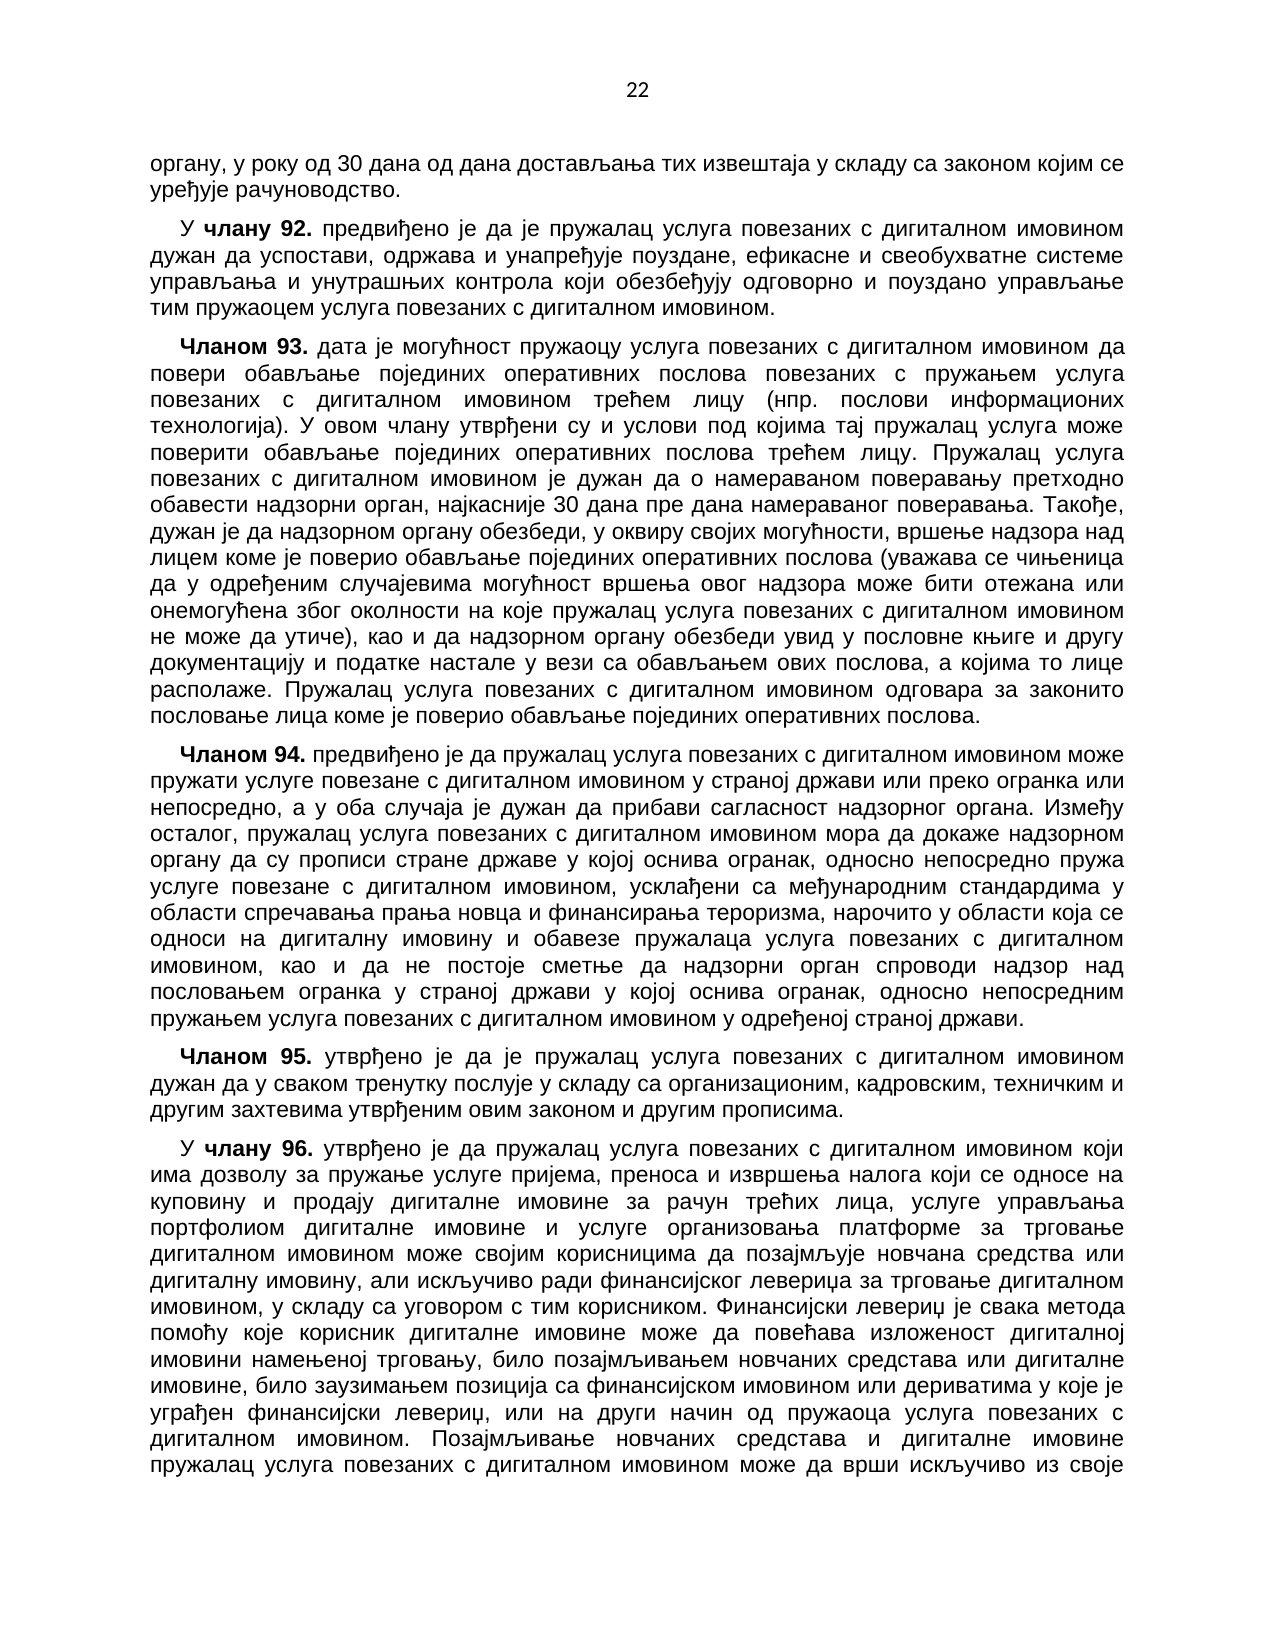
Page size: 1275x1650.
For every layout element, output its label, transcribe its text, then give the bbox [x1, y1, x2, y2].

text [150, 1135, 1125, 1477]
text Чланом 94. предвиђено је да пружалац услуга повезаних с дигиталном имовином може пружати услуге повезане с дигиталном имовином у страној држави или преко огранка или непосредно, а у оба случаја је дужан да прибави сагласност надзорног органа. Између осталог, пружалац услуга повезаних с дигиталном имовином мора да докаже надзорном органу да су прописи стране државе у којој оснива огранак, односно непосредно пружа услуге повезане с дигиталном имовином, усклађени са међународним стандардима у области спречавања прања новца и финансирања тероризма, нарочито у области која се односи на дигиталну имовину и обавезе пружалаца услуга повезаних с дигиталном имовином, као и да не постоје сметње да надзорни орган спроводи надзор над пословањем огранка у страној држави у којој оснива огранак, односно непосредним пружањем услуга повезаних с дигиталном имовином у одређеној страној држави. [150, 741, 1125, 1031]
text Чланом 95. утврђено је да је пружалац услуга повезаних с дигиталном имовином дужан да у сваком тренутку послује у складу са организационим, кадровским, техничким и другим захтевима утврђеним овим законом и другим прописима. [150, 1043, 1125, 1122]
text Чланом 93. дата је могућност пружаоцу услуга повезаних с дигиталном имовином да повери обављање појединих оперативних послова повезаних с пружањем услуга повезаних с дигиталном имовином трећем лицу (нпр. послови информационих технологија). У овом члану утврђени су и услови под којима тај пружалац услуга може поверити обављање појединих оперативних послова трећем лицу. Пружалац услуга повезаних с дигиталном имовином је дужан да о намераваном поверавању претходно обавести надзорни орган, најкасније 30 дана пре дана намераваног поверавања. Такође, дужан је да надзорном органу обезбеди, у оквиру својих могућности, вршење надзора над лицем коме је поверио обављање појединих оперативних послова (уважава се чињеница да у одређеним случајевима могућност вршења овог надзора може бити отежана или онемогућена због околности на које пружалац услуга повезаних с дигиталном имовином не може да утиче), као и да надзорном органу обезбеди увид у пословне књиге и другу документацију и податке настале у вези са обављањем ових послова, а којима то лице располаже. Пружалац услуга повезаних с дигиталном имовином одговара за законито пословање лица коме је поверио обављање појединих оперативних послова. [150, 333, 1125, 728]
text У члану 92. предвиђено је да је пружалац услуга повезаних с дигиталном имовином дужан да успостави, одржава и унапређује поуздане, ефикасне и свеобухватне системе управљања и унутрашњих контрола који обезбеђују одговорно и поуздано управљање тим пружаоцем услуга повезаних с дигиталном имовином. [150, 215, 1125, 321]
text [150, 150, 1125, 203]
